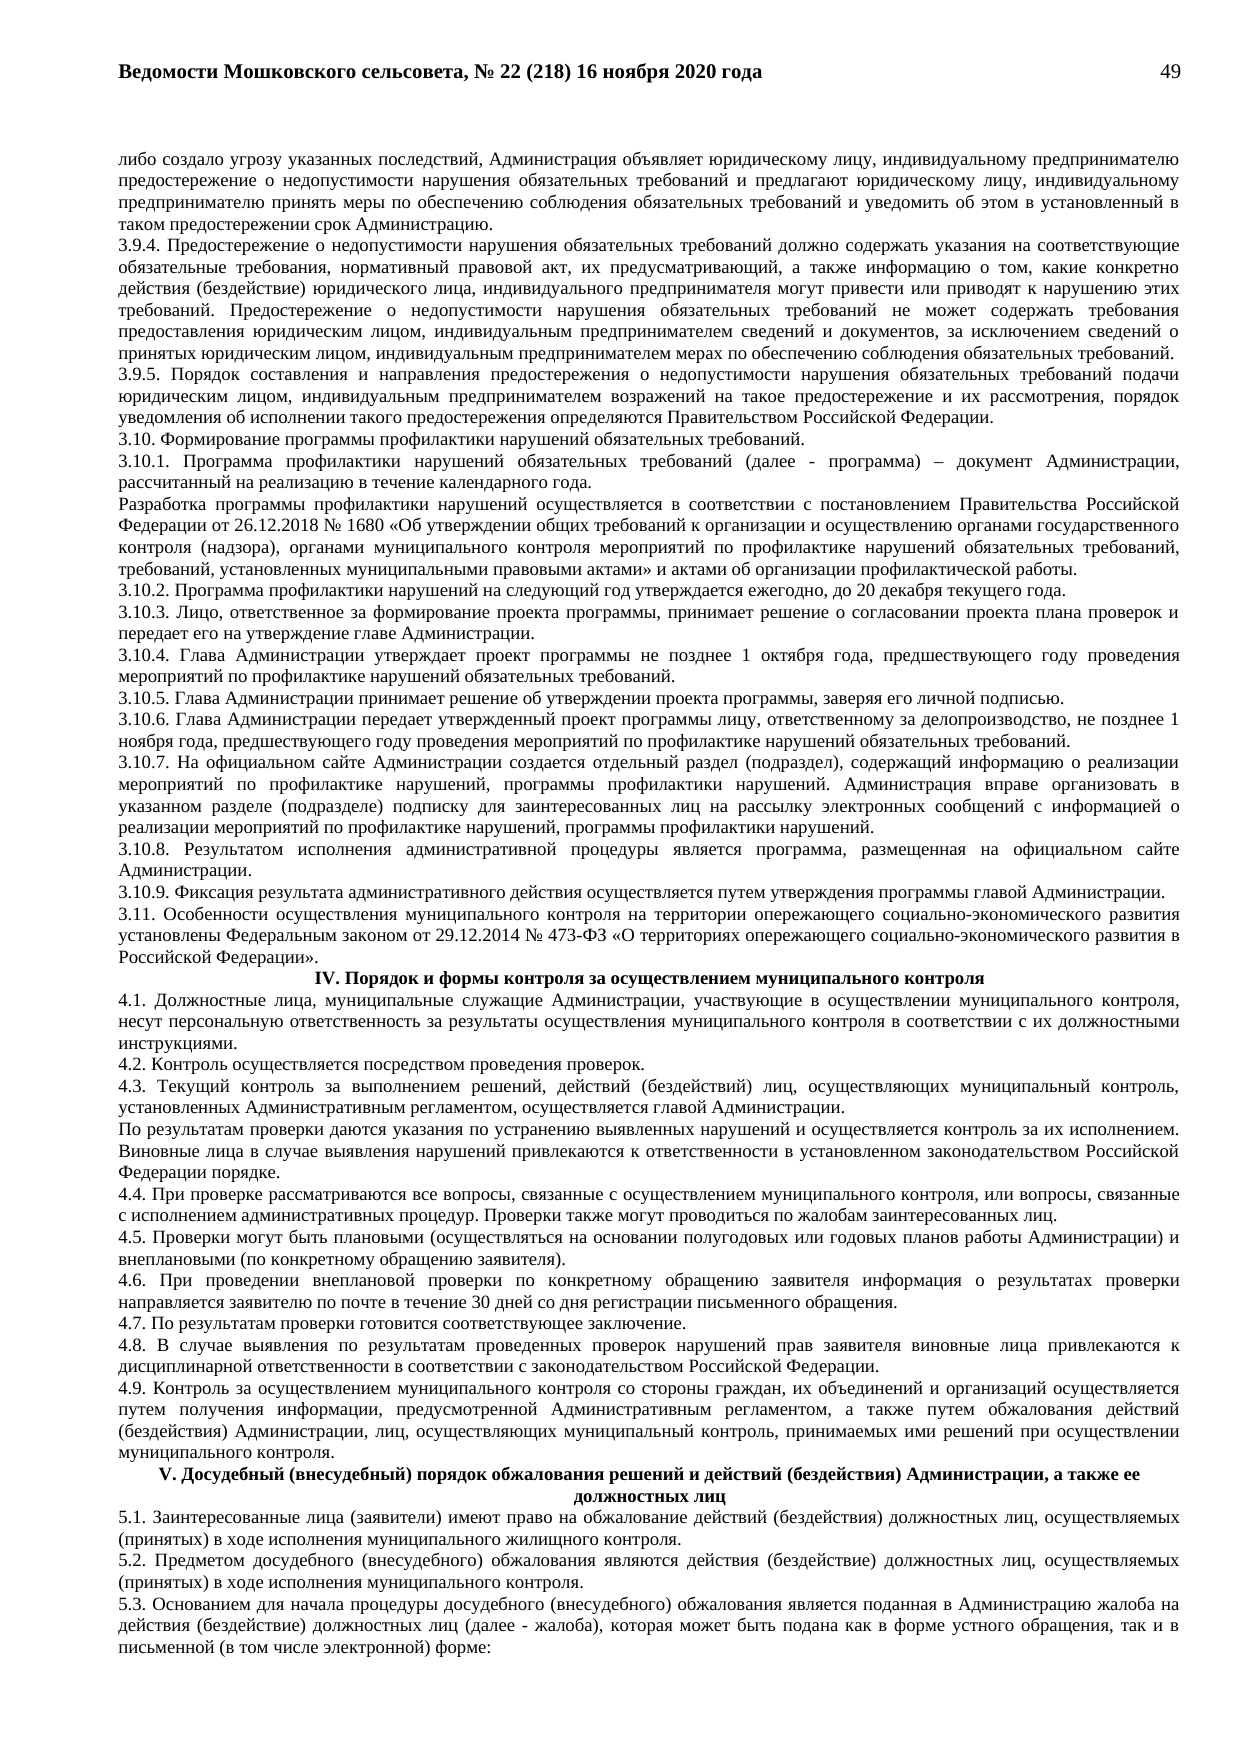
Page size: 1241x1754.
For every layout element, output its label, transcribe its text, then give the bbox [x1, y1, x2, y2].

text По результатам проверки даются указания по устранению выявленных нарушений и осуществляется контроль за их исполнением. Виновные лица в случае выявления нарушений привлекаются к ответственности в установленном законодательством Российской Федерации порядке. [118, 1118, 1181, 1183]
text 4.9. Контроль за осуществлением муниципального контроля со стороны граждан, их объединений и организаций осуществляется путем получения информации, предусмотренной Административным регламентом, а также путем обжалования действий (бездействия) Администрации, лиц, осуществляющих муниципальный контроль, принимаемых ими решений при осуществлении муниципального контроля. [118, 1377, 1181, 1463]
text IV. Порядок и формы контроля за осуществлением муниципального контроля [118, 967, 1181, 989]
text 4.7. По результатам проверки готовится соответствующее заключение. [118, 1312, 1181, 1334]
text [118, 148, 1181, 234]
text 4.2. Контроль осуществляется посредством проведения проверок. [118, 1053, 1181, 1075]
text 4.5. Проверки могут быть плановыми (осуществляться на основании полугодовых или годовых планов работы Администрации) и внеплановыми (по конкретному обращению заявителя). [118, 1226, 1181, 1269]
text 4.3. Текущий контроль за выполнением решений, действий (бездействий) лиц, осуществляющих муниципальный контроль, установленных Административным регламентом, осуществляется главой Администрации. [118, 1075, 1181, 1118]
text 4.4. При проверке рассматриваются все вопросы, связанные с осуществлением муниципального контроля, или вопросы, связанные с исполнением административных процедур. Проверки также могут проводиться по жалобам заинтересованных лиц. [118, 1183, 1181, 1226]
text 5.3. Основанием для начала процедуры досудебного (внесудебного) обжалования является поданная в Администрацию жалоба на действия (бездействие) должностных лиц (далее - жалоба), которая может быть подана как в форме устного обращения, так и в письменной (в том числе электронной) форме: [118, 1592, 1181, 1657]
text 5.2. Предметом досудебного (внесудебного) обжалования являются действия (бездействие) должностных лиц, осуществляемых (принятых) в ходе исполнения муниципального контроля. [118, 1549, 1181, 1592]
text Разработка программы профилактики нарушений осуществляется в соответствии с постановлением Правительства Российской Федерации от 26.12.2018 № 1680 «Об утверждении общих требований к организации и осуществлению органами государственного контроля (надзора), органами муниципального контроля мероприятий по профилактике нарушений обязательных требований, требований, установленных муниципальными правовыми актами» и актами об организации профилактической работы. [118, 493, 1181, 579]
text 3.11. Особенности осуществления муниципального контроля на территории опережающего социально-экономического развития установлены Федеральным законом от 29.12.2014 № 473-ФЗ «О территориях опережающего социально-экономического развития в Российской Федерации». [118, 902, 1181, 967]
text 3.10.5. Глава Администрации принимает решение об утверждении проекта программы, заверяя его личной подписью. [118, 687, 1181, 708]
text V. Досудебный (внесудебный) порядок обжалования решений и действий (бездействия) Администрации, а также ее должностных лиц [118, 1463, 1181, 1506]
text 3.10.3. Лицо, ответственное за формирование проекта программы, принимает решение о согласовании проекта плана проверок и передает его на утверждение главе Администрации. [118, 601, 1181, 644]
text 3.10.2. Программа профилактики нарушений на следующий год утверждается ежегодно, до 20 декабря текущего года. [118, 579, 1181, 601]
text 5.1. Заинтересованные лица (заявители) имеют право на обжалование действий (бездействия) должностных лиц, осуществляемых (принятых) в ходе исполнения муниципального жилищного контроля. [118, 1506, 1181, 1549]
text 3.10.9. Фиксация результата административного действия осуществляется путем утверждения программы главой Администрации. [118, 881, 1181, 902]
text 4.1. Должностные лица, муниципальные служащие Администрации, участвующие в осуществлении муниципального контроля, несут персональную ответственность за результаты осуществления муниципального контроля в соответствии с их должностными инструкциями. [118, 989, 1181, 1053]
text 3.10.1. Программа профилактики нарушений обязательных требований (далее - программа) – документ Администрации, рассчитанный на реализацию в течение календарного года. [118, 449, 1181, 493]
text 3.10.8. Результатом исполнения административной процедуры является программа, размещенная на официальном сайте Администрации. [118, 838, 1181, 881]
text 4.8. В случае выявления по результатам проведенных проверок нарушений прав заявителя виновные лица привлекаются к дисциплинарной ответственности в соответствии с законодательством Российской Федерации. [118, 1334, 1181, 1377]
text 4.6. При проведении внеплановой проверки по конкретному обращению заявителя информация о результатах проверки направляется заявителю по почте в течение 30 дней со дня регистрации письменного обращения. [118, 1269, 1181, 1312]
text 3.10.4. Глава Администрации утверждает проект программы не позднее 1 октября года, предшествующего году проведения мероприятий по профилактике нарушений обязательных требований. [118, 644, 1181, 687]
text 3.10.7. На официальном сайте Администрации создается отдельный раздел (подраздел), содержащий информацию о реализации мероприятий по профилактике нарушений, программы профилактики нарушений. Администрация вправе организовать в указанном разделе (подразделе) подписку для заинтересованных лиц на рассылку электронных сообщений с информацией о реализации мероприятий по профилактике нарушений, программы профилактики нарушений. [118, 751, 1181, 838]
text 3.9.5. Порядок составления и направления предостережения о недопустимости нарушения обязательных требований подачи юридическим лицом, индивидуальным предпринимателем возражений на такое предостережение и их рассмотрения, порядок уведомления об исполнении такого предостережения определяются Правительством Российской Федерации. [118, 363, 1181, 428]
text 3.10. Формирование программы профилактики нарушений обязательных требований. [118, 428, 1181, 449]
text 3.10.6. Глава Администрации передает утвержденный проект программы лицу, ответственному за делопроизводство, не позднее 1 ноября года, предшествующего году проведения мероприятий по профилактике нарушений обязательных требований. [118, 708, 1181, 751]
text 3.9.4. Предостережение о недопустимости нарушения обязательных требований должно содержать указания на соответствующие обязательные требования, нормативный правовой акт, их предусматривающий, а также информацию о том, какие конкретно действия (бездействие) юридического лица, индивидуального предпринимателя могут привести или приводят к нарушению этих требований. Предостережение о недопустимости нарушения обязательных требований не может содержать требования предоставления юридическим лицом, индивидуальным предпринимателем сведений и документов, за исключением сведений о принятых юридическим лицом, индивидуальным предпринимателем мерах по обеспечению соблюдения обязательных требований. [118, 234, 1181, 363]
